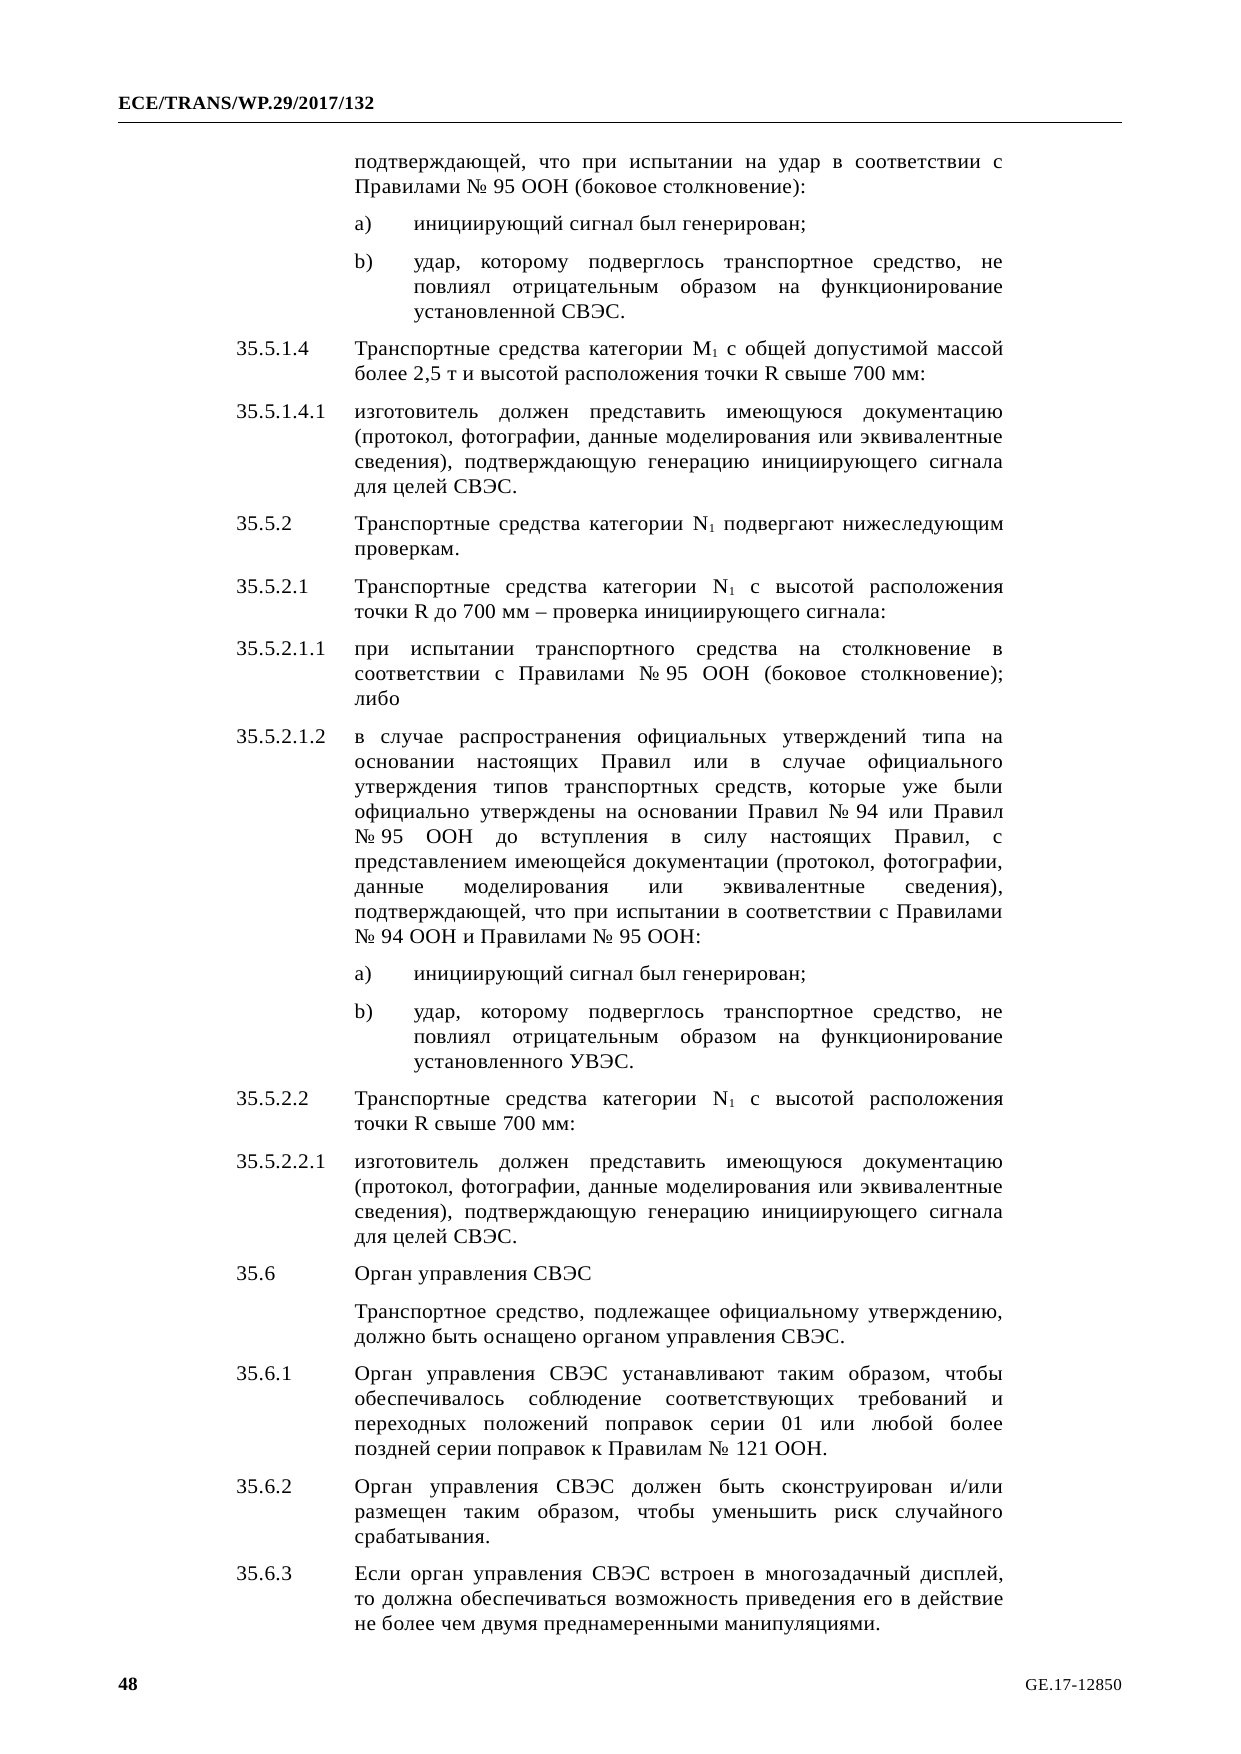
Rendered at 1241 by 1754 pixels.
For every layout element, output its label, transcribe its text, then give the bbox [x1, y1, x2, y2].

text a) инициирующий сигнал был генерирован; [236, 960, 1004, 985]
text a) инициирующий сигнал был генерирован; [236, 210, 1004, 235]
text 35.5.1.4 Транспортные средства категории M1 с общей допустимой массой более 2,5 т и высотой расположения точки R свыше 700 мм: [236, 335, 1004, 385]
text Транспортное средство, подлежащее официальному утверждению, должно быть оснащено органом управления СВЭС. [236, 1298, 1004, 1348]
text 35.6 Орган управления СВЭС [236, 1260, 1004, 1285]
text 35.5.2.1 Транспортные средства категории N1 с высотой расположения точки R до 700 мм – проверка инициирующего сигнала: [236, 573, 1004, 623]
text 35.5.2.2 Транспортные средства категории N1 с высотой расположения точки R свыше 700 мм: [236, 1085, 1004, 1135]
text b) удар, которому подверглось транспортное средство, не повлиял отрицательным образом на функционирование установленного УВЭС. [236, 998, 1004, 1073]
text 35.5.2.2.1 изготовитель должен представить имеющуюся документацию (протокол, фотографии, данные моделирования или эквивалентные сведения), подтверждающую генерацию инициирующего сигнала для целей СВЭС. [236, 1148, 1004, 1248]
text 35.5.1.4.1 изготовитель должен представить имеющуюся документацию (протокол, фотографии, данные моделирования или эквивалентные сведения), подтверждающую генерацию инициирующего сигнала для целей СВЭС. [236, 398, 1004, 498]
text b) удар, которому подверглось транспортное средство, не повлиял отрицательным образом на функционирование установленной СВЭС. [236, 248, 1004, 323]
text 35.5.2 Транспортные средства категории N1 подвергают нижеследующим проверкам. [236, 510, 1004, 560]
text 35.5.2.1.2 в случае распространения официальных утверждений типа на основании настоящих Правил или в случае официального утверждения типов транспортных средств, которые уже были официально утверждены на основании Правил № 94 или Правил № 95 ООН до вступления в силу настоящих Правил, с представлением имеющейся документации (протокол, фотографии, данные моделирования или эквивалентные сведения), подтверждающей, что при испытании в соответствии с Правилами № 94 ООН и Правилами № 95 ООН: [236, 723, 1004, 948]
text 35.6.1 Орган управления СВЭС устанавливают таким образом, чтобы обеспечивалось соблюдение соответствующих требований и переходных положений поправок серии 01 или любой более поздней серии поправок к Правилам № 121 ООН. [236, 1360, 1004, 1460]
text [236, 148, 1004, 198]
text 35.5.2.1.1 при испытании транспортного средства на столкновение в соответствии с Правилами № 95 ООН (боковое столкновение); либо [236, 635, 1004, 710]
text 35.6.3 Если орган управления СВЭС встроен в многозадачный дисплей, то должна обеспечиваться возможность приведения его в действие не более чем двумя преднамеренными манипуляциями. [236, 1560, 1004, 1635]
text 35.6.2 Орган управления СВЭС должен быть сконструирован и/или размещен таким образом, чтобы уменьшить риск случайного срабатывания. [236, 1473, 1004, 1548]
